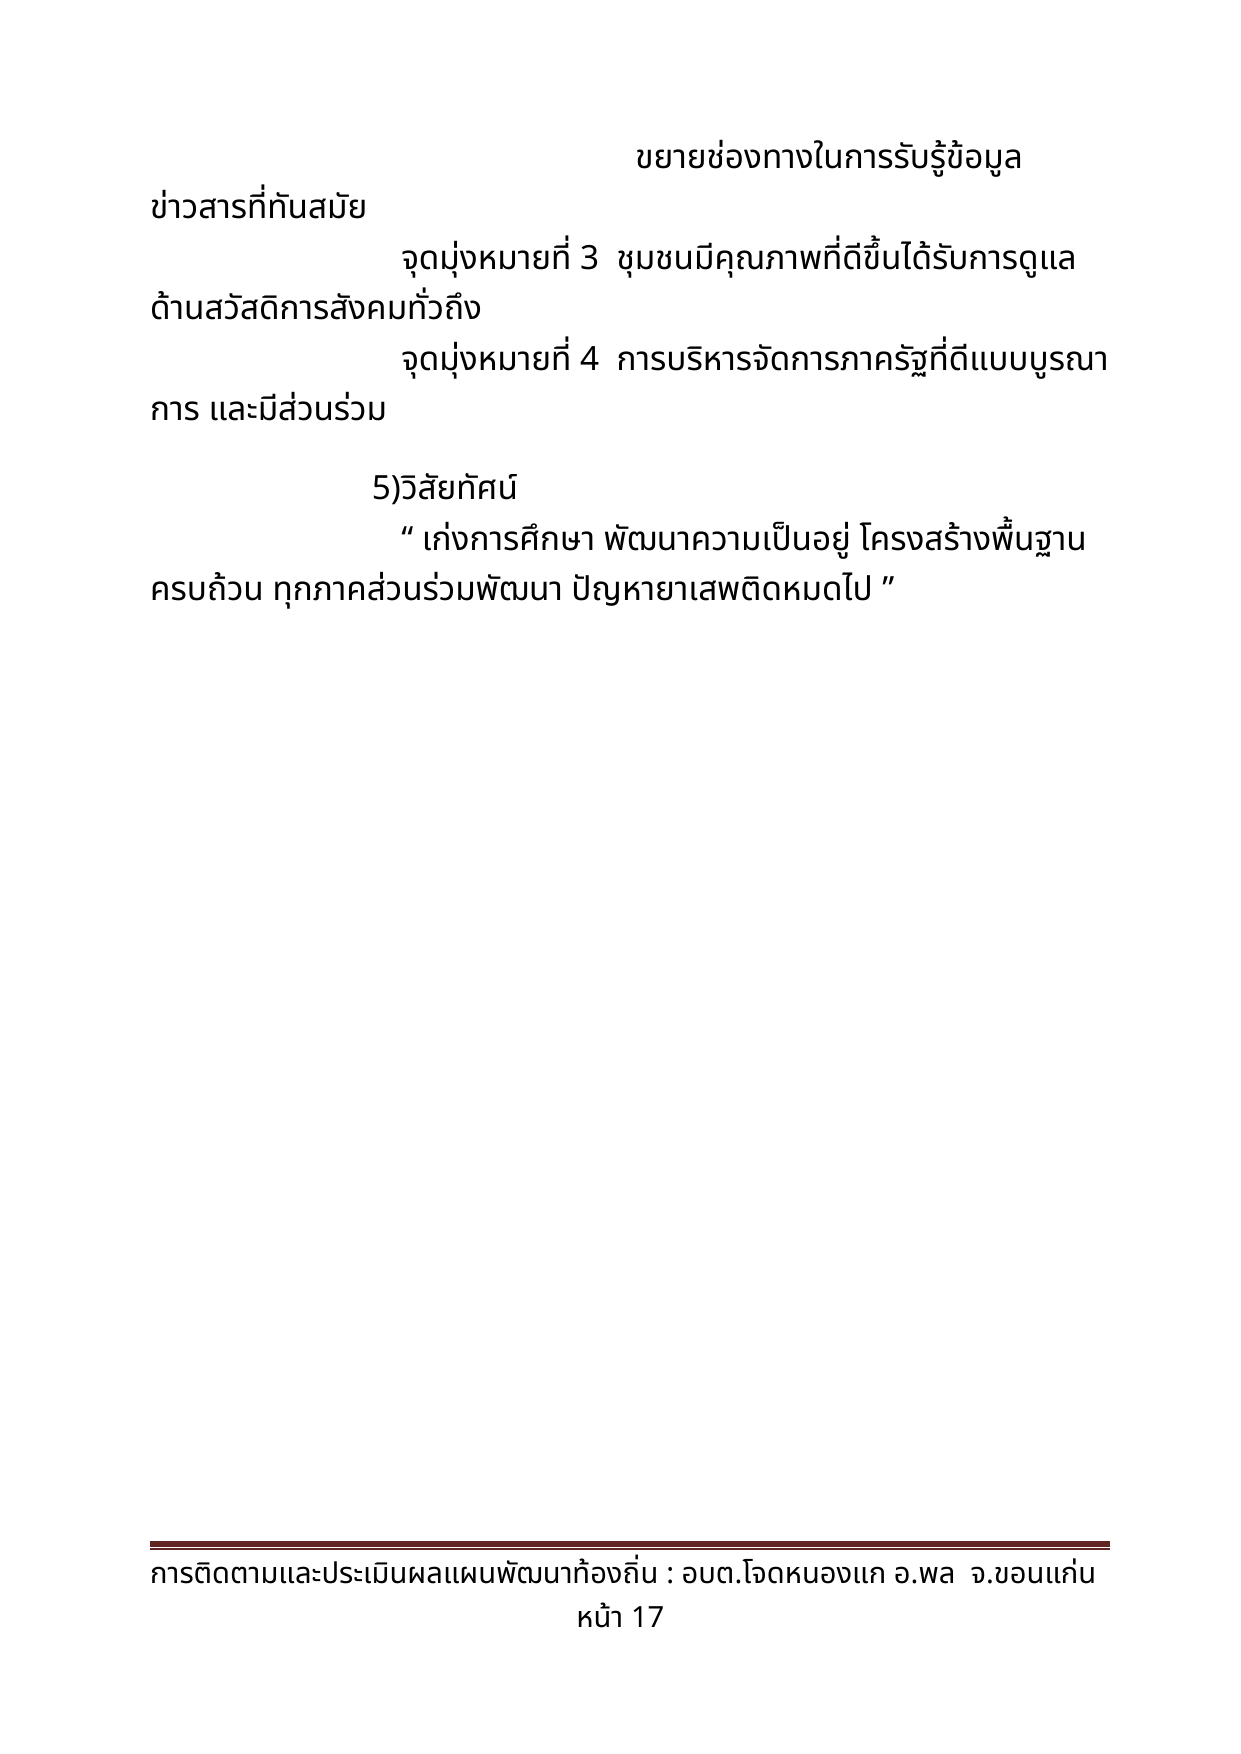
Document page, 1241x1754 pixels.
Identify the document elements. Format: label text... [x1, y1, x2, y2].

text 5) วิสัยทัศน์ [150, 464, 1110, 514]
text จุดมุ่งหมายที่ 4 การบริหารจัดการภาครัฐที่ดีแบบบูรณาการ และมีส่วนร่วม [150, 335, 1110, 436]
text ขยายช่องทางในการรับรู้ข้อมูลข่าวสารที่ทันสมัย [150, 133, 1110, 234]
text “ เก่งการศึกษา พัฒนาความเป็นอยู่ โครงสร้างพื้นฐานครบถ้วน ทุกภาคส่วนร่วมพัฒนา ปัญหายาเสพติดหมดไป ” [150, 514, 1110, 616]
text จุดมุ่งหมายที่ 3 ชุมชนมีคุณภาพที่ดีขึ้นได้รับการดูแลด้านสวัสดิการสังคมทั่วถึง [150, 234, 1110, 335]
